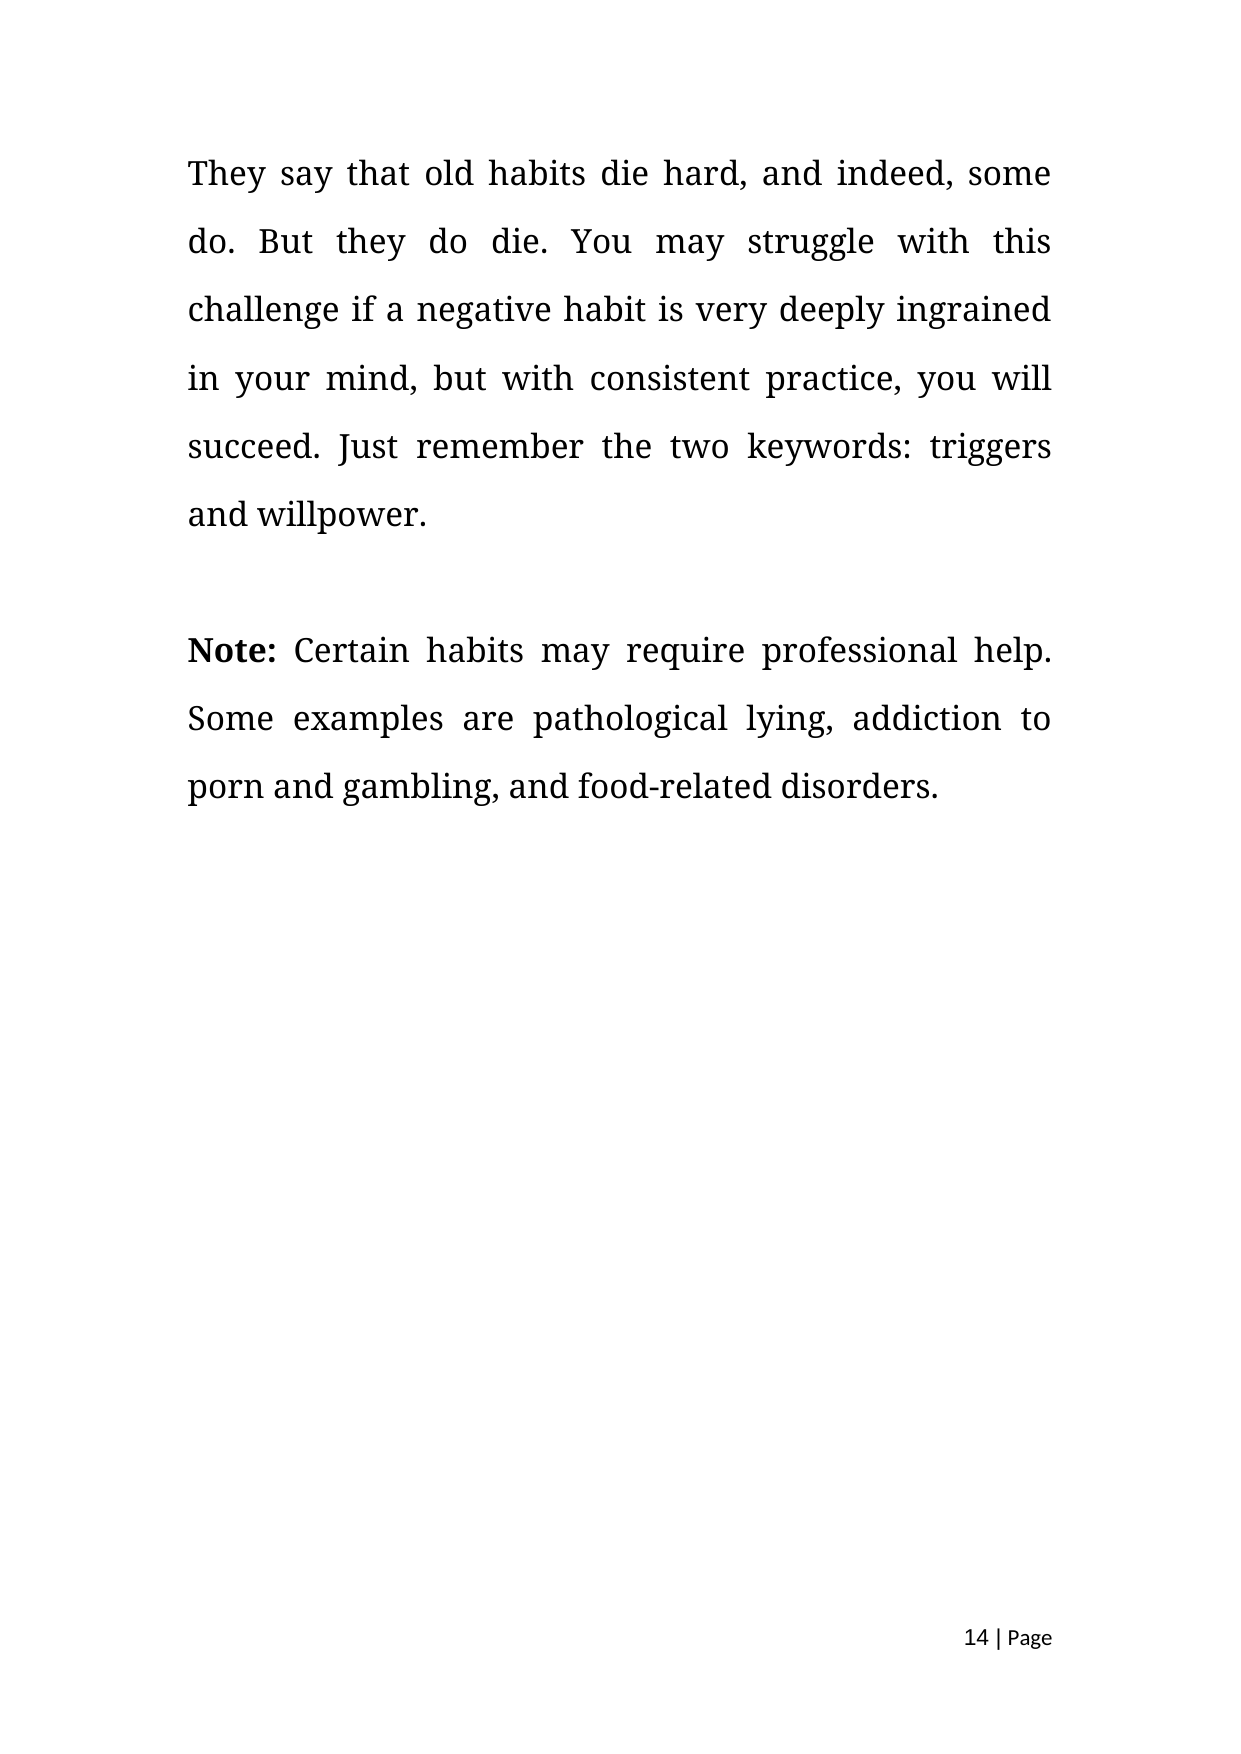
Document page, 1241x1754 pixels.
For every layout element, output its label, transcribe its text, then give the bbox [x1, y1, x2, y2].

text They say that old habits die hard, and indeed, some do. But they do die. You may struggle with this challenge if a negative habit is very deeply ingrained in your mind, but with consistent practice, you will succeed. Just remember the two keywords: triggers and willpower. [187, 150, 1053, 536]
text Note: Certain habits may require professional help. Some examples are pathological lying, addiction to porn and gambling, and food-related disorders. [187, 627, 1053, 808]
